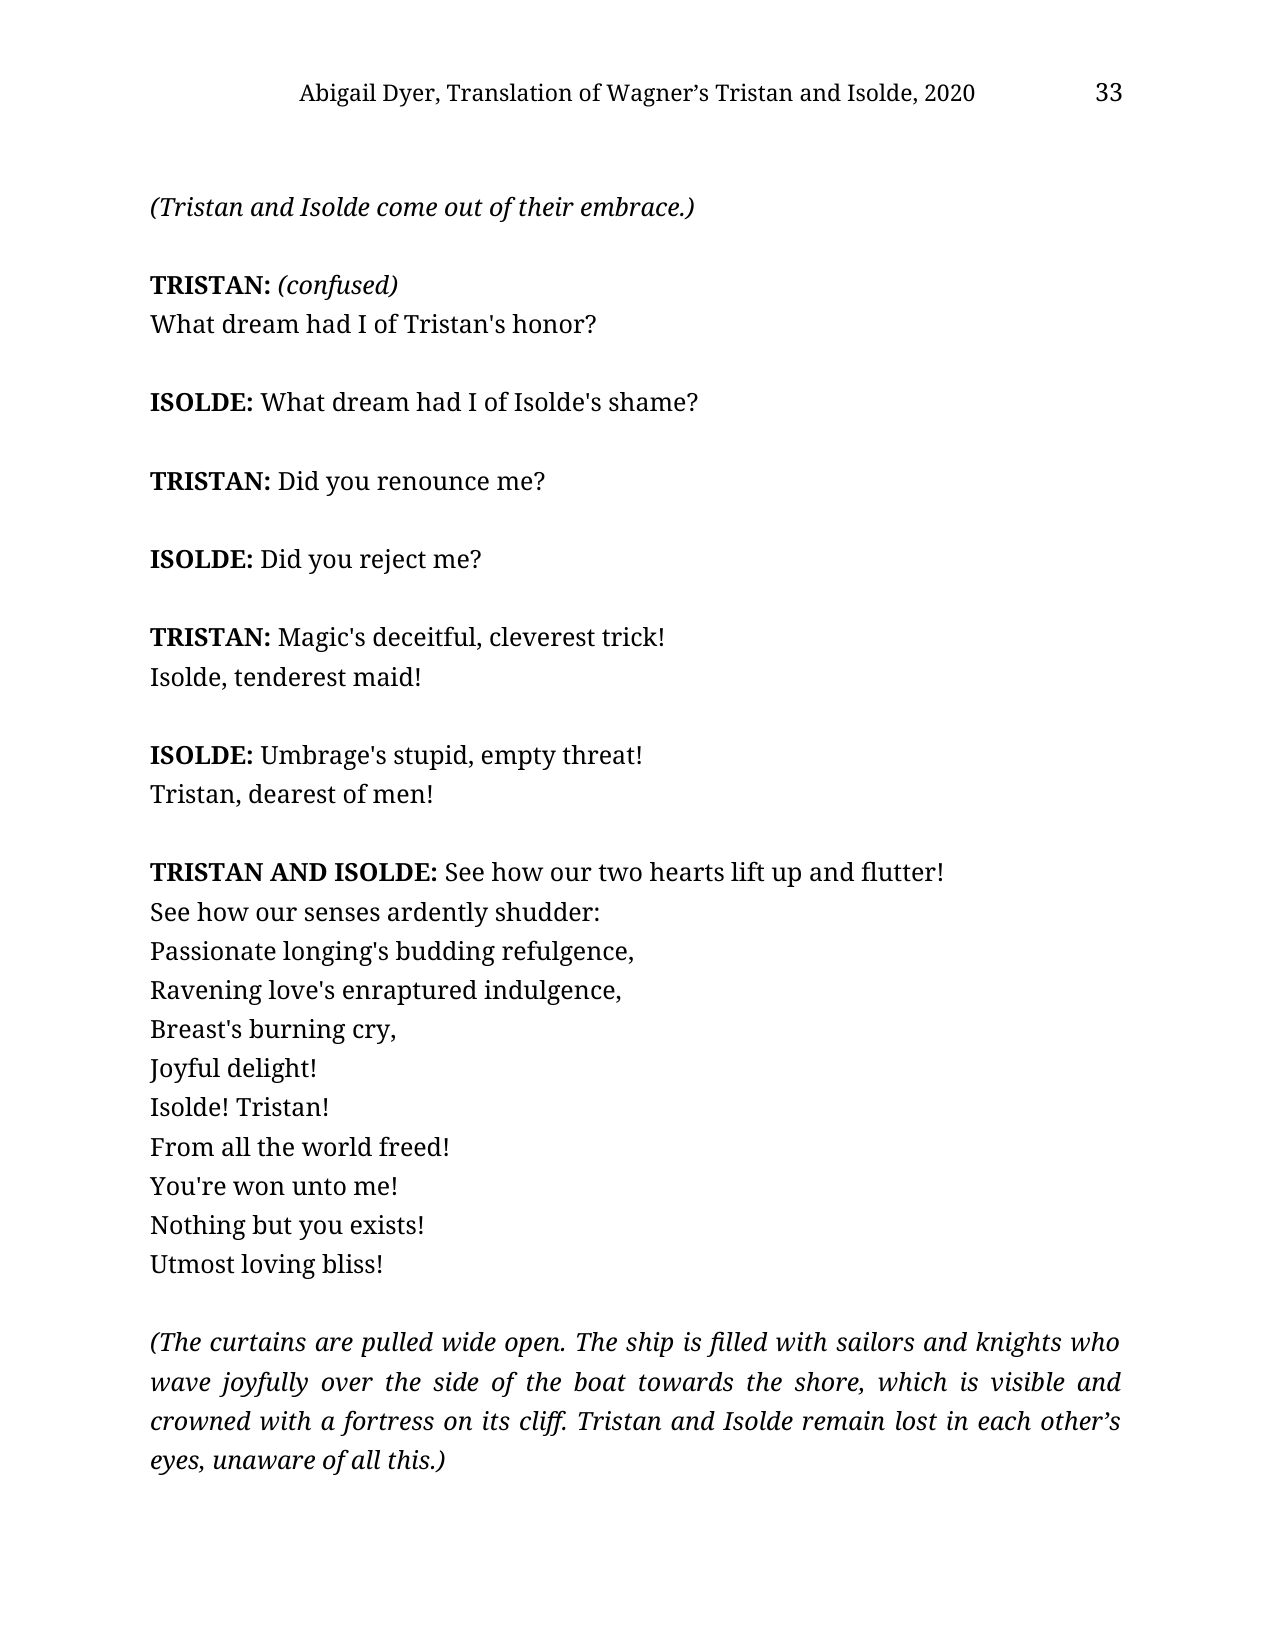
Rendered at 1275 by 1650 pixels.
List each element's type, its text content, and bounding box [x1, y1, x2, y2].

text Joyful delight! [150, 1051, 1125, 1085]
text ISOLDE: What dream had I of Isolde's shame? [150, 385, 1125, 419]
text Breast's burning cry, [150, 1012, 1125, 1046]
text See how our senses ardently shudder: [150, 894, 1125, 928]
text TRISTAN: (confused) [150, 267, 1125, 302]
text ISOLDE: Did you reject me? [150, 542, 1125, 576]
text (Tristan and Isolde come out of their embrace.) [150, 189, 1125, 223]
text Tristan, dearest of men! [150, 777, 1125, 811]
text TRISTAN: Did you renounce me? [150, 463, 1125, 497]
text You're won unto me! [150, 1168, 1125, 1202]
text Isolde! Tristan! [150, 1090, 1125, 1124]
text Isolde, tenderest maid! [150, 659, 1125, 693]
text Passionate longing's budding refulgence, [150, 933, 1125, 967]
text (The curtains are pulled wide open. The ship is filled with sailors and knights who wave joyfully over the side of the boat towards the shore, which is visible and crowned with a fortress on its cliff. Tristan and Isolde remain lost in each other’s eyes, unaware of all this.) [150, 1325, 1125, 1477]
text ISOLDE: Umbrage's stupid, empty threat! [150, 737, 1125, 772]
text From all the world freed! [150, 1129, 1125, 1163]
text TRISTAN: Magic's deceitful, cleverest trick! [150, 620, 1125, 654]
text Nothing but you exists! [150, 1207, 1125, 1242]
text Ravening love's enraptured indulgence, [150, 972, 1125, 1007]
text What dream had I of Tristan's honor? [150, 307, 1125, 341]
text Utmost loving bliss! [150, 1247, 1125, 1281]
text TRISTAN AND ISOLDE: See how our two hearts lift up and flutter! [150, 855, 1125, 889]
